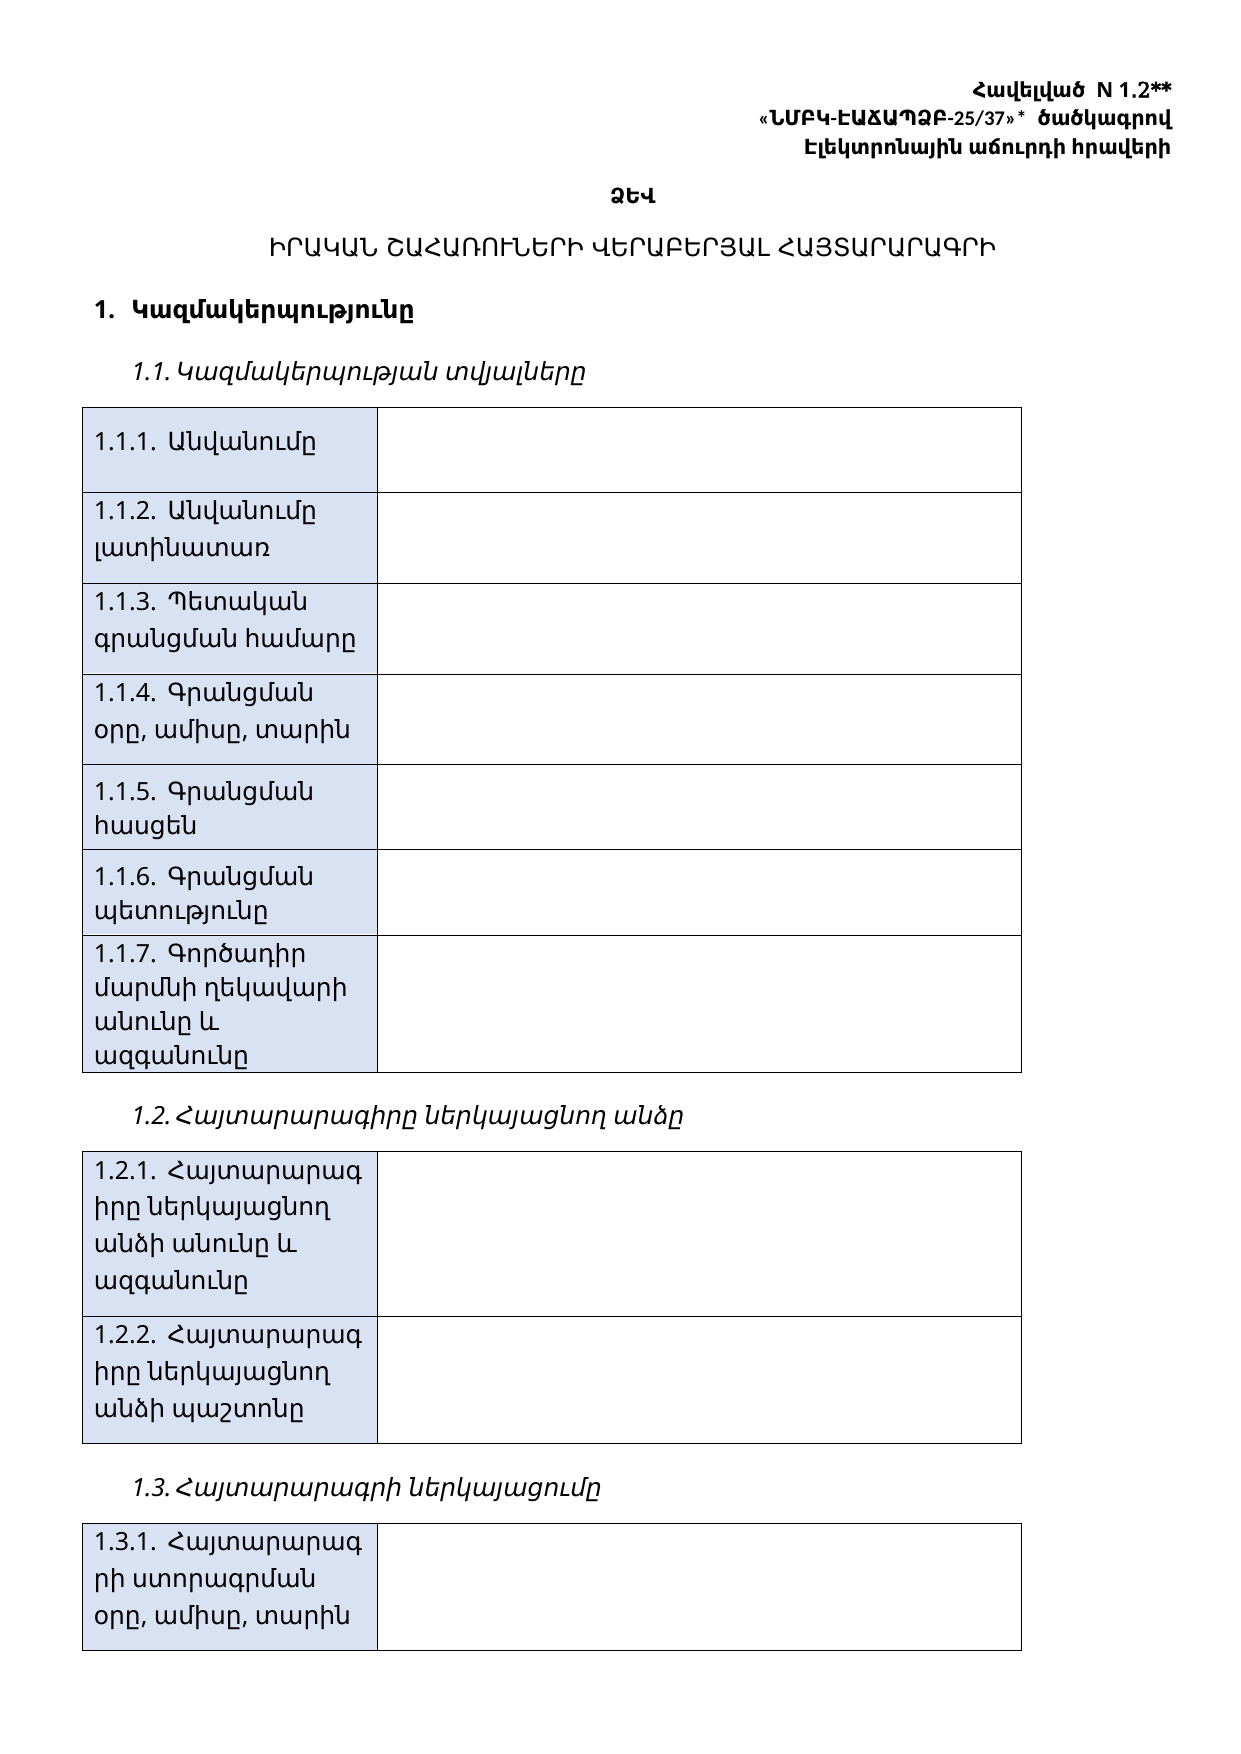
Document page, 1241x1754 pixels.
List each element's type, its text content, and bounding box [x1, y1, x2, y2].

table_header [378, 1524, 1021, 1650]
table_header Անվանումը [83, 408, 377, 492]
table_header [378, 408, 1021, 492]
list Հայտարարագրի ներկայացումը [131, 1469, 1171, 1503]
table_cell Գրանցման օրը, ամիսը, տարին [83, 675, 377, 764]
table_cell [378, 675, 1021, 764]
list Կազմակերպությունը [94, 291, 1171, 326]
table_cell [378, 584, 1021, 673]
table_cell [378, 936, 1021, 1072]
text Հավելված N 1․2** [94, 75, 1171, 103]
list Կազմակերպության տվյալները [131, 353, 1171, 387]
text Էլեկտրոնային աճուրդի հրավերի [94, 132, 1171, 160]
table_cell Գործադիր մարմնի ղեկավարի անունը և ազգանունը [83, 936, 377, 1072]
table_cell Անվանումը լատինատառ [83, 493, 377, 583]
text ԻՐԱԿԱՆ ՇԱՀԱՌՈՒՆԵՐԻ ՎԵՐԱԲԵՐՅԱԼ ՀԱՅՏԱՐԱՐԱԳՐԻ [94, 233, 1171, 262]
table_cell Պետական գրանցման համարը [83, 584, 377, 673]
table_cell [378, 493, 1021, 583]
text «ՆՄԲԿ-ԷԱՃԱՊՁԲ-25/37»* ծածկագրով [94, 103, 1171, 132]
table_header Հայտարարագրի ստորագրման օրը, ամիսը, տարին [83, 1524, 377, 1650]
table_header Հայտարարագիրը ներկայացնող անձի անունը և ազգանունը [83, 1152, 377, 1316]
table_cell [378, 1317, 1021, 1443]
text ՁԵՎ [94, 184, 1171, 209]
table_header [378, 1152, 1021, 1316]
table_cell Հայտարարագիրը ներկայացնող անձի պաշտոնը [83, 1317, 377, 1443]
table_cell [378, 850, 1021, 934]
table_cell Գրանցման պետությունը [83, 850, 377, 934]
table_cell [378, 765, 1021, 849]
list Հայտարարագիրը ներկայացնող անձը [131, 1098, 1171, 1132]
table_cell Գրանցման հասցեն [83, 765, 377, 849]
